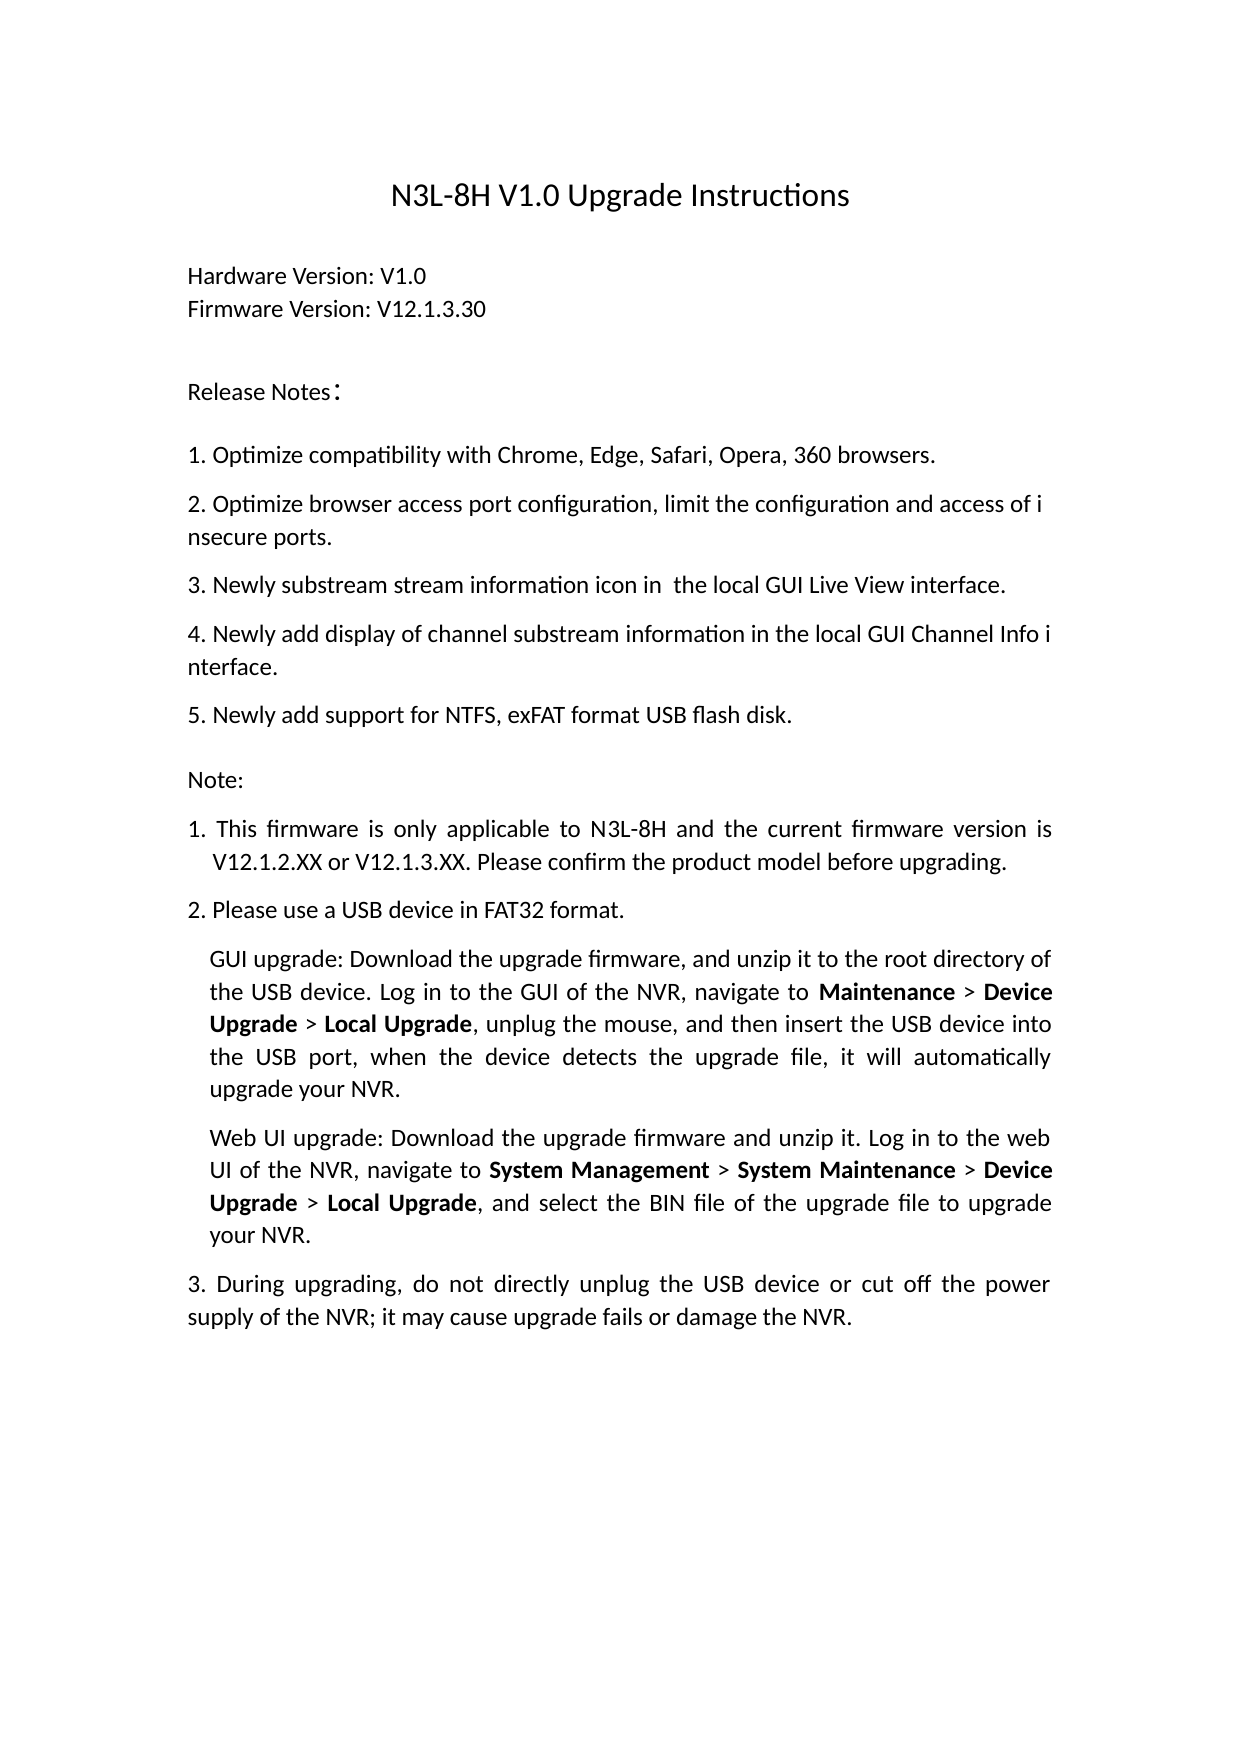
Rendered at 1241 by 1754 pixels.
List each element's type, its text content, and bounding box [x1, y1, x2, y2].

text 3. During upgrading, do not directly unplug the USB device or cut off the power supply of the NVR; it may cause upgrade fails or damage the NVR. [187, 1267, 1053, 1332]
list Newly substream stream information icon in the local GUI Live View interface. [187, 568, 1053, 601]
list Note: [187, 764, 1053, 796]
list Newly add support for NTFS, exFAT format USB flash disk. [187, 699, 1053, 731]
text 1. This firmware is only applicable to N3L-8H and the current firmware version is V12.1.2.XX or V12.1.3.XX. Please confirm the product model before upgrading. [187, 812, 1053, 877]
text Release Notes： [187, 357, 1053, 422]
text Firmware Version: V12.1.3.30 [187, 292, 1053, 324]
list Newly add display of channel substream information in the local GUI Channel Info interface. [187, 617, 1053, 682]
text N3L-8H V1.0 Upgrade Instructions [187, 162, 1053, 227]
list Optimize compatibility with Chrome, Edge, Safari, Opera, 360 browsers. [187, 438, 1053, 471]
text Hardware Version: V1.0 [187, 259, 1053, 292]
text 2. Please use a USB device in FAT32 format. [187, 894, 1053, 926]
list Optimize browser access port configuration, limit the configuration and access of insecure ports. [187, 487, 1053, 552]
text GUI upgrade: Download the upgrade firmware, and unzip it to the root directory of the USB device. Log in to the GUI of the NVR, navigate to Maintenance > Device Upgrade > Local Upgrade, unplug the mouse, and then insert the USB device into the USB port, when the device detects the upgrade file, it will automatically upgrade your NVR. [209, 942, 1053, 1105]
text Web UI upgrade: Download the upgrade firmware and unzip it. Log in to the web UI of the NVR, navigate to System Management > System Maintenance > Device Upgrade > Local Upgrade, and select the BIN file of the upgrade file to upgrade your NVR. [209, 1121, 1053, 1251]
